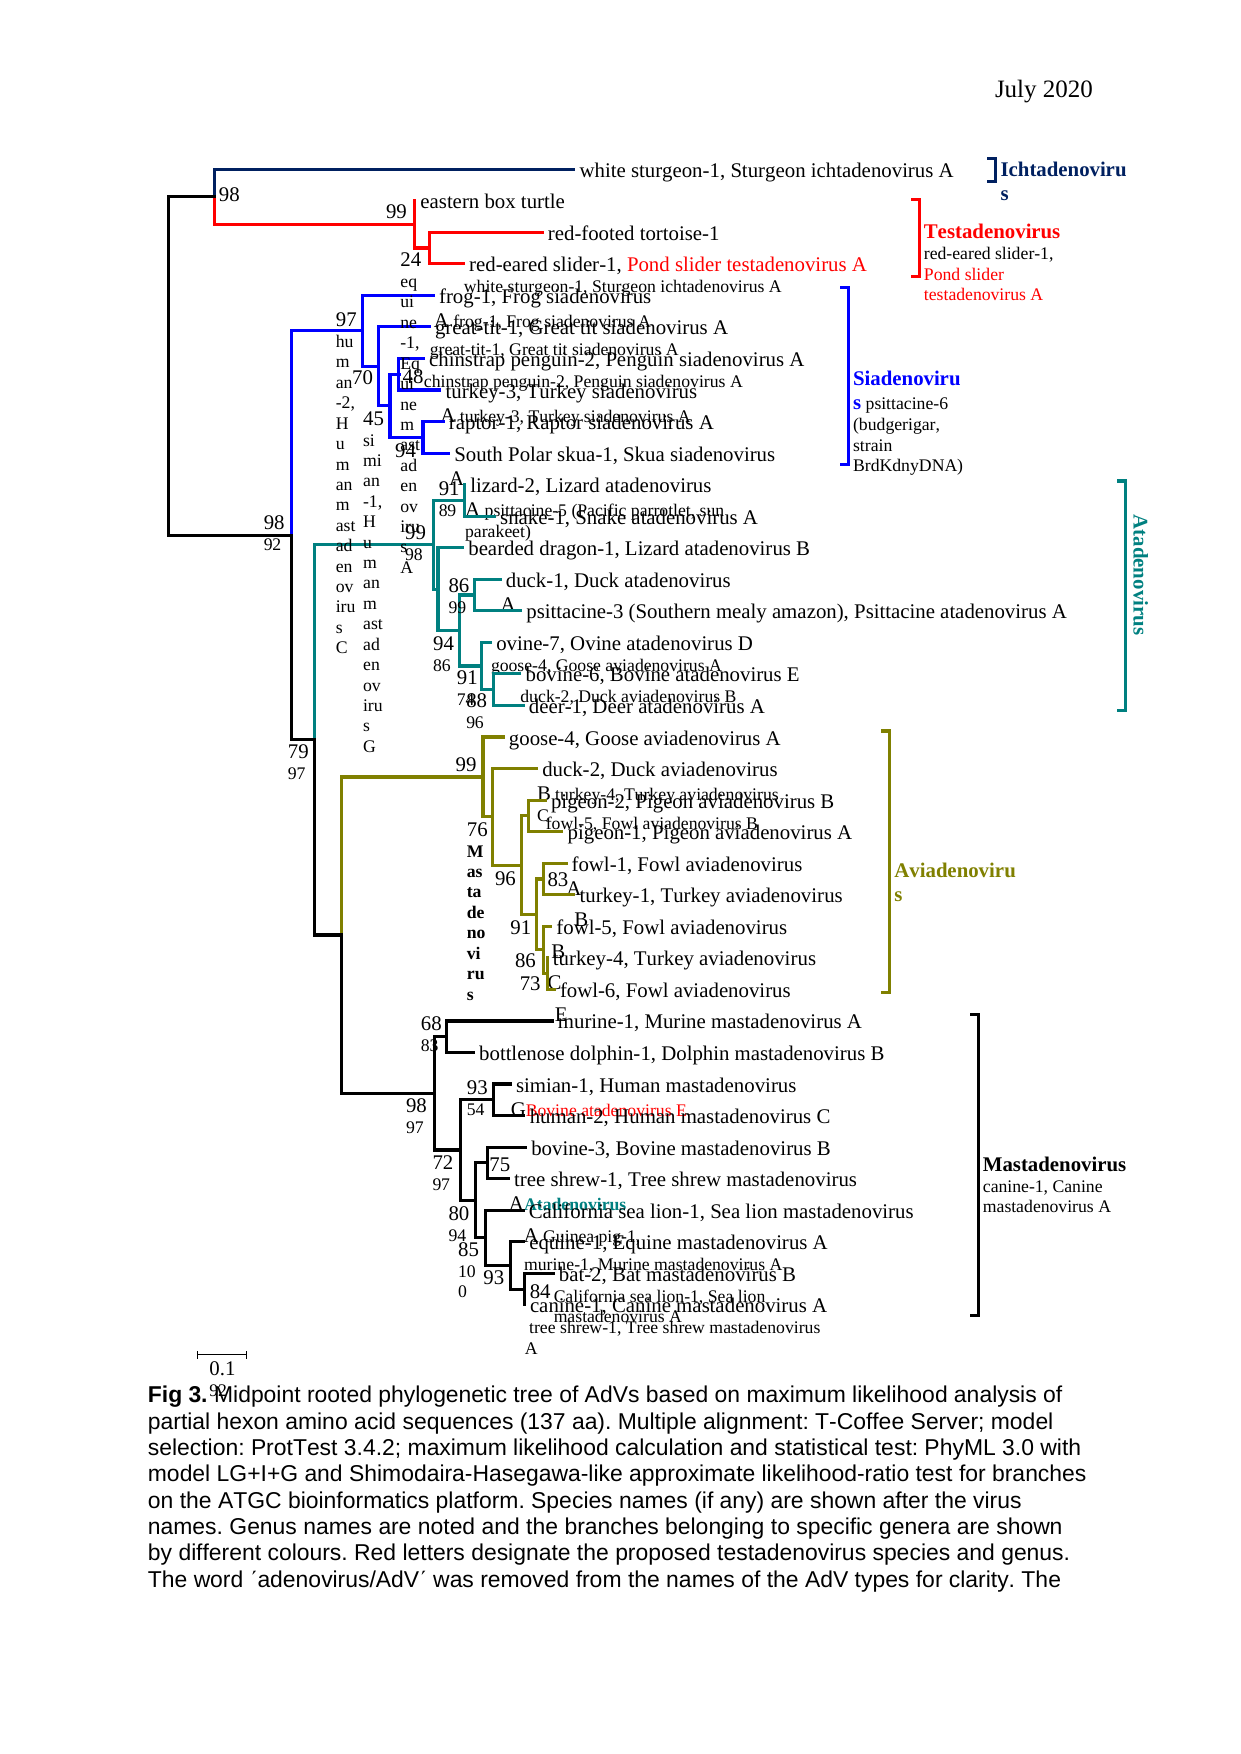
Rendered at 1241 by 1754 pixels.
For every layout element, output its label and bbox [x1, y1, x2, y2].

text [148, 1381, 1092, 1592]
